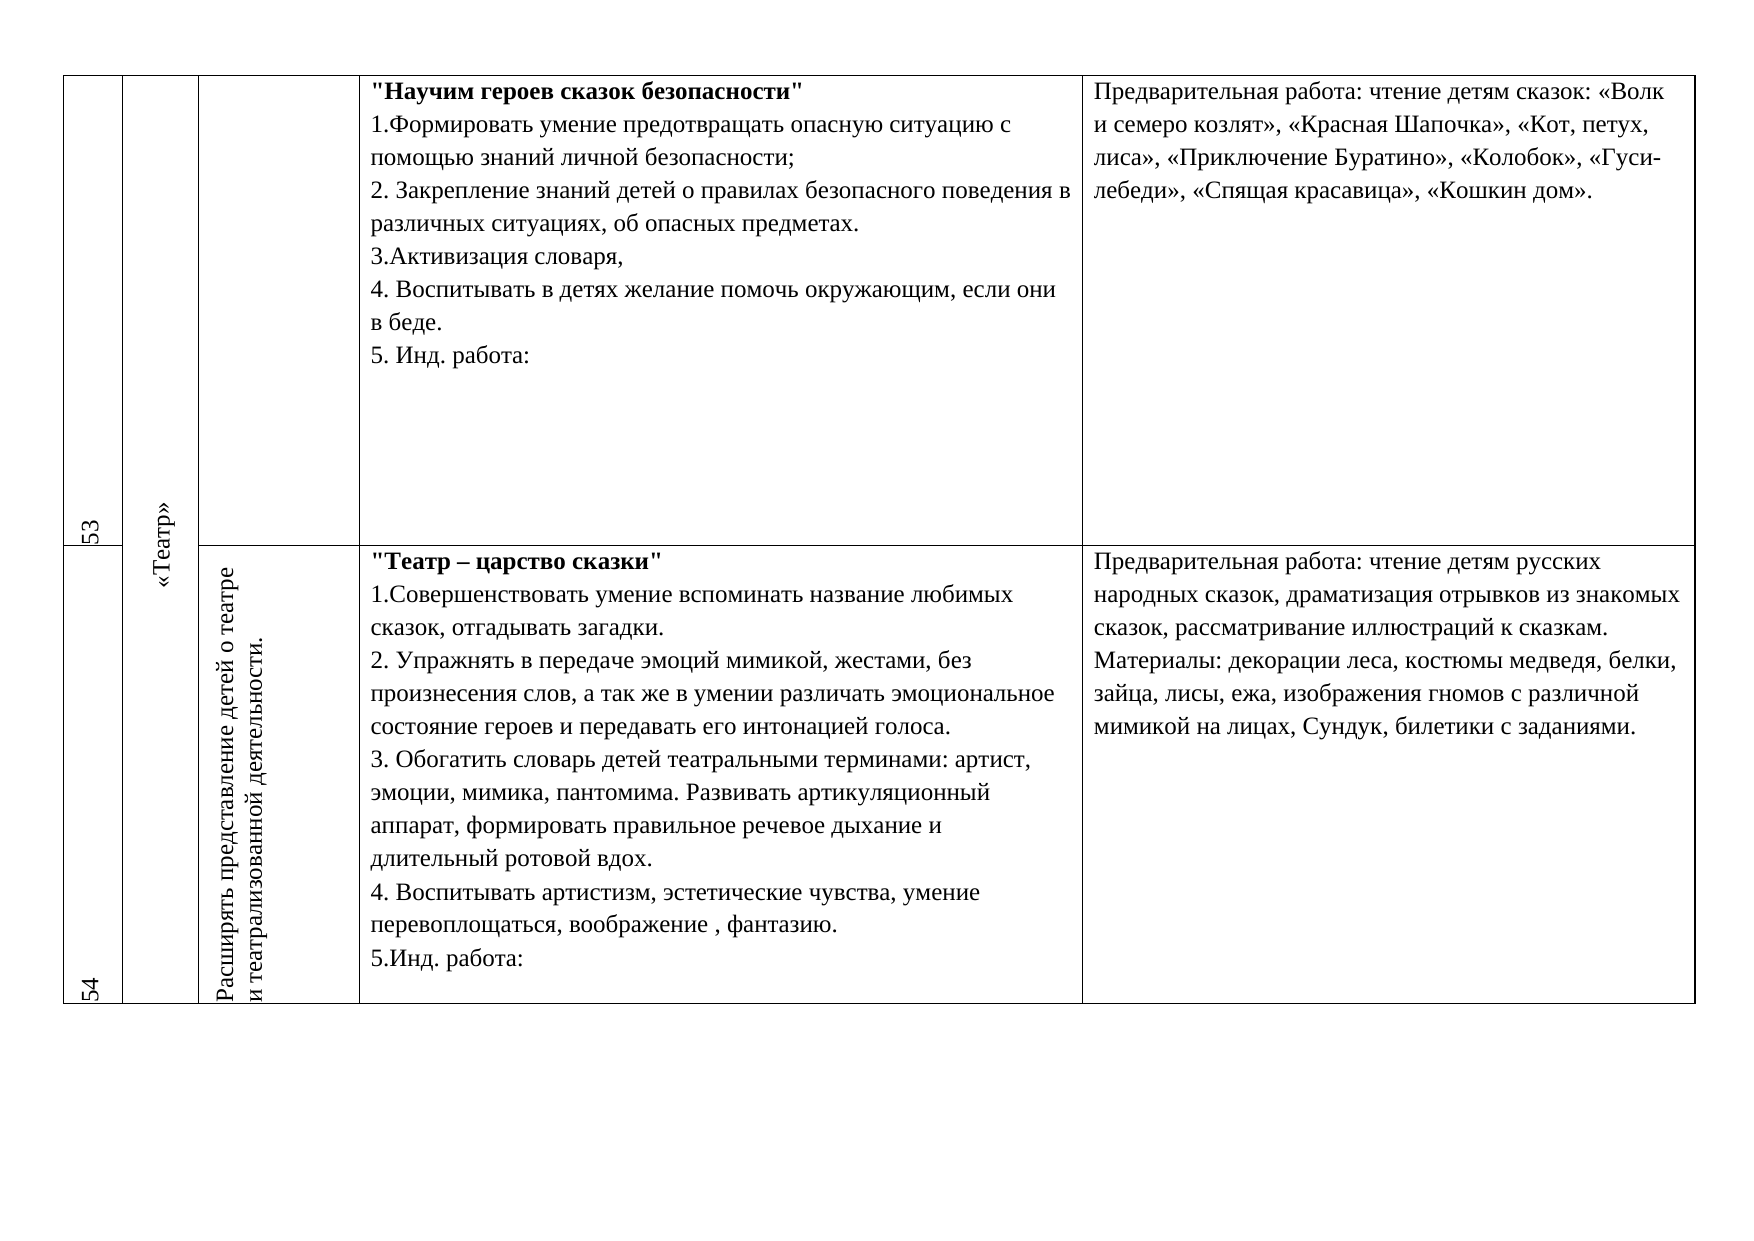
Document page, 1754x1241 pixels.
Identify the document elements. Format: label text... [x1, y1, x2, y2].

table_cell 53 [64, 76, 122, 545]
table_cell Предварительная работа: чтение детям сказок: «Волк и семеро козлят», «Красная Шапочка», «Кот, петух, лиса», «Приключение Буратино», «Колобок», «Гуси-лебеди», «Спящая красавица», «Кошкин дом». [1083, 76, 1694, 545]
table_cell Предварительная работа: чтение детям русских народных сказок, драматизация отрывков из знакомых сказок, рассматривание иллюстраций к сказкам. Материалы: декорации леса, костюмы медведя, белки, зайца, лисы, ежа, изображения гномов с различной мимикой на лицах, Сундук, билетики с заданиями. [1083, 546, 1694, 1003]
table_cell 54 [64, 546, 122, 1003]
table_cell «Театр» [123, 76, 198, 1003]
table_cell Расширять представление детей о театре и театрализованной деятельности. [199, 546, 359, 1003]
table_cell "Театр – царство сказки" 1.Совершенствовать умение вспоминать название любимых сказок, отгадывать загадки. 2. Упражнять в передаче эмоций мимикой, жестами, без произнесения слов, а так же в умении различать эмоциональное состояние героев и передавать его интонацией голоса. 3. Обогатить словарь детей театральными терминами: артист, эмоции, мимика, пантомима. Развивать артикуляционный аппарат, формировать правильное речевое дыхание и длительный ротовой вдох. 4. Воспитывать артистизм, эстетические чувства, умение перевоплощаться, воображение , фантазию. 5.Инд. работа: [360, 546, 1082, 1003]
table_cell [199, 76, 359, 545]
table_cell "Научим героев сказок безопасности" 1.Формировать умение предотвращать опасную ситуацию с помощью знаний личной безопасности; 2. Закрепление знаний детей о правилах безопасного поведения в различных ситуациях, об опасных предметах. 3.Активизация словаря, 4. Воспитывать в детях желание помочь окружающим, если они в беде. 5. Инд. работа: [360, 76, 1082, 545]
